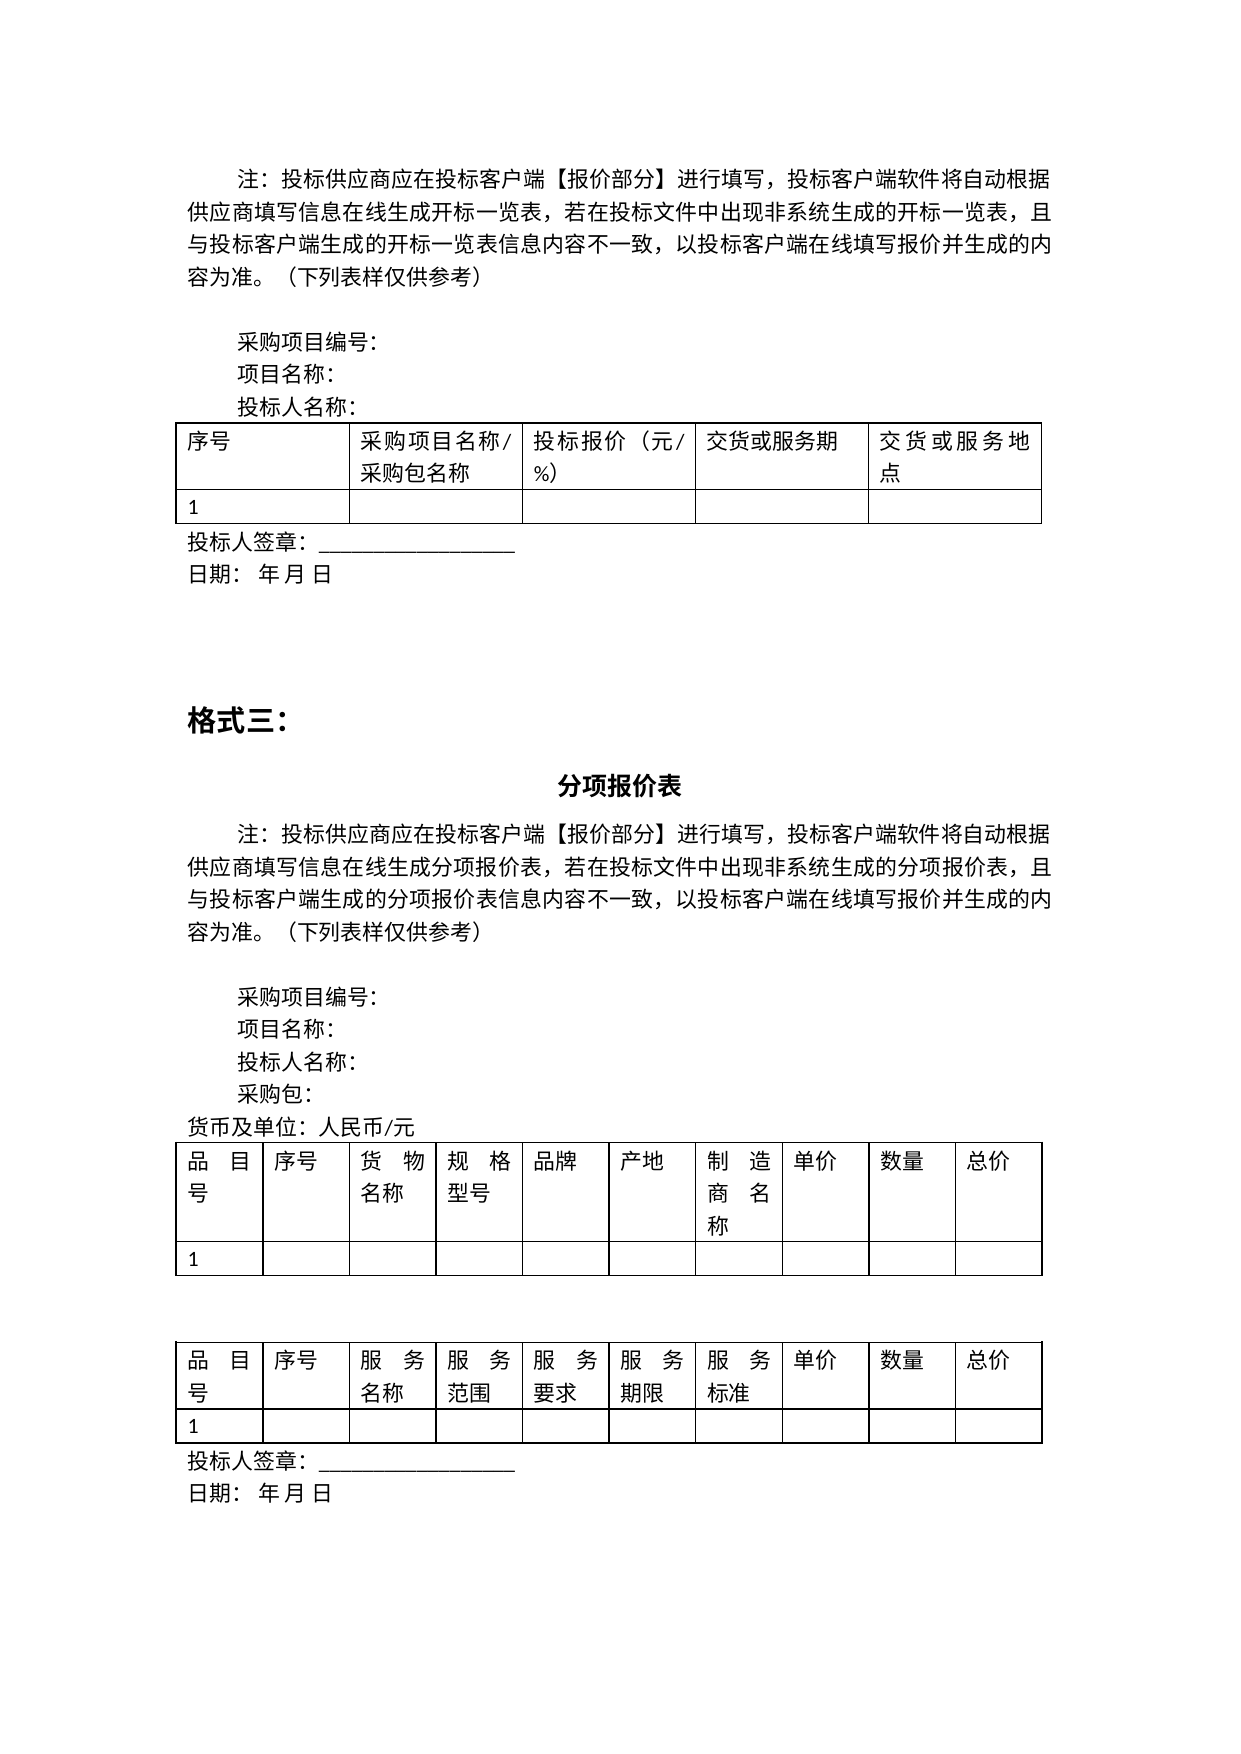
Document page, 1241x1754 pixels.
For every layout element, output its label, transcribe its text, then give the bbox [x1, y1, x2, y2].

table_header 品目号 [177, 1143, 262, 1241]
table_header 交货或服务地点 [869, 424, 1041, 488]
table_header 采购项目名称/采购包名称 [350, 424, 522, 488]
table_header 服务名称 [350, 1343, 435, 1408]
text 货币及单位：人民币/元 [187, 1109, 1053, 1142]
table_cell [437, 1410, 522, 1442]
text 投标人名称： [187, 1044, 1053, 1077]
table_cell 1 [177, 1410, 262, 1442]
table_cell [956, 1410, 1041, 1442]
table_header 投标报价（元/%） [523, 424, 695, 488]
text 采购项目编号： [187, 324, 1053, 357]
table_header 序号 [264, 1143, 349, 1241]
text 分项报价表 [187, 752, 1053, 817]
table_header 品目号 [177, 1343, 262, 1408]
text 投标人签章：__________________ [187, 1443, 1053, 1476]
text 格式三： [187, 687, 1053, 752]
table_cell [783, 1242, 868, 1275]
table_cell [264, 1242, 349, 1275]
table_cell [523, 490, 695, 523]
table_cell [610, 1242, 695, 1275]
table_cell [696, 1410, 782, 1442]
table_cell [696, 490, 868, 523]
text 注：投标供应商应在投标客户端【报价部分】进行填写，投标客户端软件将自动根据供应商填写信息在线生成分项报价表，若在投标文件中出现非系统生成的分项报价表，且与投标客户端生成的分项报价表信息内容不一致，以投标客户端在线填写报价并生成的内容为准。（下列表样仅供参考） [187, 817, 1053, 979]
table_cell [264, 1410, 349, 1442]
table_header 服务标准 [696, 1343, 782, 1408]
text 注：投标供应商应在投标客户端【报价部分】进行填写，投标客户端软件将自动根据供应商填写信息在线生成开标一览表，若在投标文件中出现非系统生成的开标一览表，且与投标客户端生成的开标一览表信息内容不一致，以投标客户端在线填写报价并生成的内容为准。（下列表样仅供参考） [187, 162, 1053, 324]
table_cell [783, 1410, 868, 1442]
text 项目名称： [187, 357, 1053, 389]
table_header 序号 [177, 424, 349, 488]
text 项目名称： [187, 1012, 1053, 1044]
text 采购包： [187, 1077, 1053, 1109]
table_header 制造商名称 [696, 1143, 782, 1241]
table_cell [437, 1242, 522, 1275]
table_header 数量 [870, 1343, 955, 1408]
table_header 总价 [956, 1343, 1041, 1408]
table_header 产地 [610, 1143, 695, 1241]
table_cell [696, 1242, 782, 1275]
table_cell [350, 490, 522, 523]
table_header 总价 [956, 1143, 1041, 1241]
table_cell 1 [177, 490, 349, 523]
table_cell [350, 1410, 435, 1442]
table_cell [523, 1410, 608, 1442]
table_cell [870, 1242, 955, 1275]
table_cell [523, 1242, 608, 1275]
table_cell [869, 490, 1041, 523]
table_header 数量 [870, 1143, 955, 1241]
table_cell [610, 1410, 695, 1442]
text 采购项目编号： [187, 979, 1053, 1012]
table_header 序号 [264, 1343, 349, 1408]
table_cell [870, 1410, 955, 1442]
table_cell [956, 1242, 1041, 1275]
text 日期： 年 月 日 [187, 1476, 1053, 1508]
table_header 交货或服务期 [696, 424, 868, 488]
table_header 品牌 [523, 1143, 608, 1241]
text 投标人名称： [187, 389, 1053, 422]
table_header 单价 [783, 1143, 868, 1241]
table_cell [350, 1242, 435, 1275]
table_header 服务要求 [523, 1343, 608, 1408]
table_cell 1 [177, 1242, 262, 1275]
text 日期： 年 月 日 [187, 557, 1053, 589]
table_header 单价 [783, 1343, 868, 1408]
table_header 服务范围 [437, 1343, 522, 1408]
table_header 货物名称 [350, 1143, 435, 1241]
text 投标人签章：__________________ [187, 524, 1053, 557]
table_header 规格型号 [437, 1143, 522, 1241]
table_header 服务期限 [610, 1343, 695, 1408]
